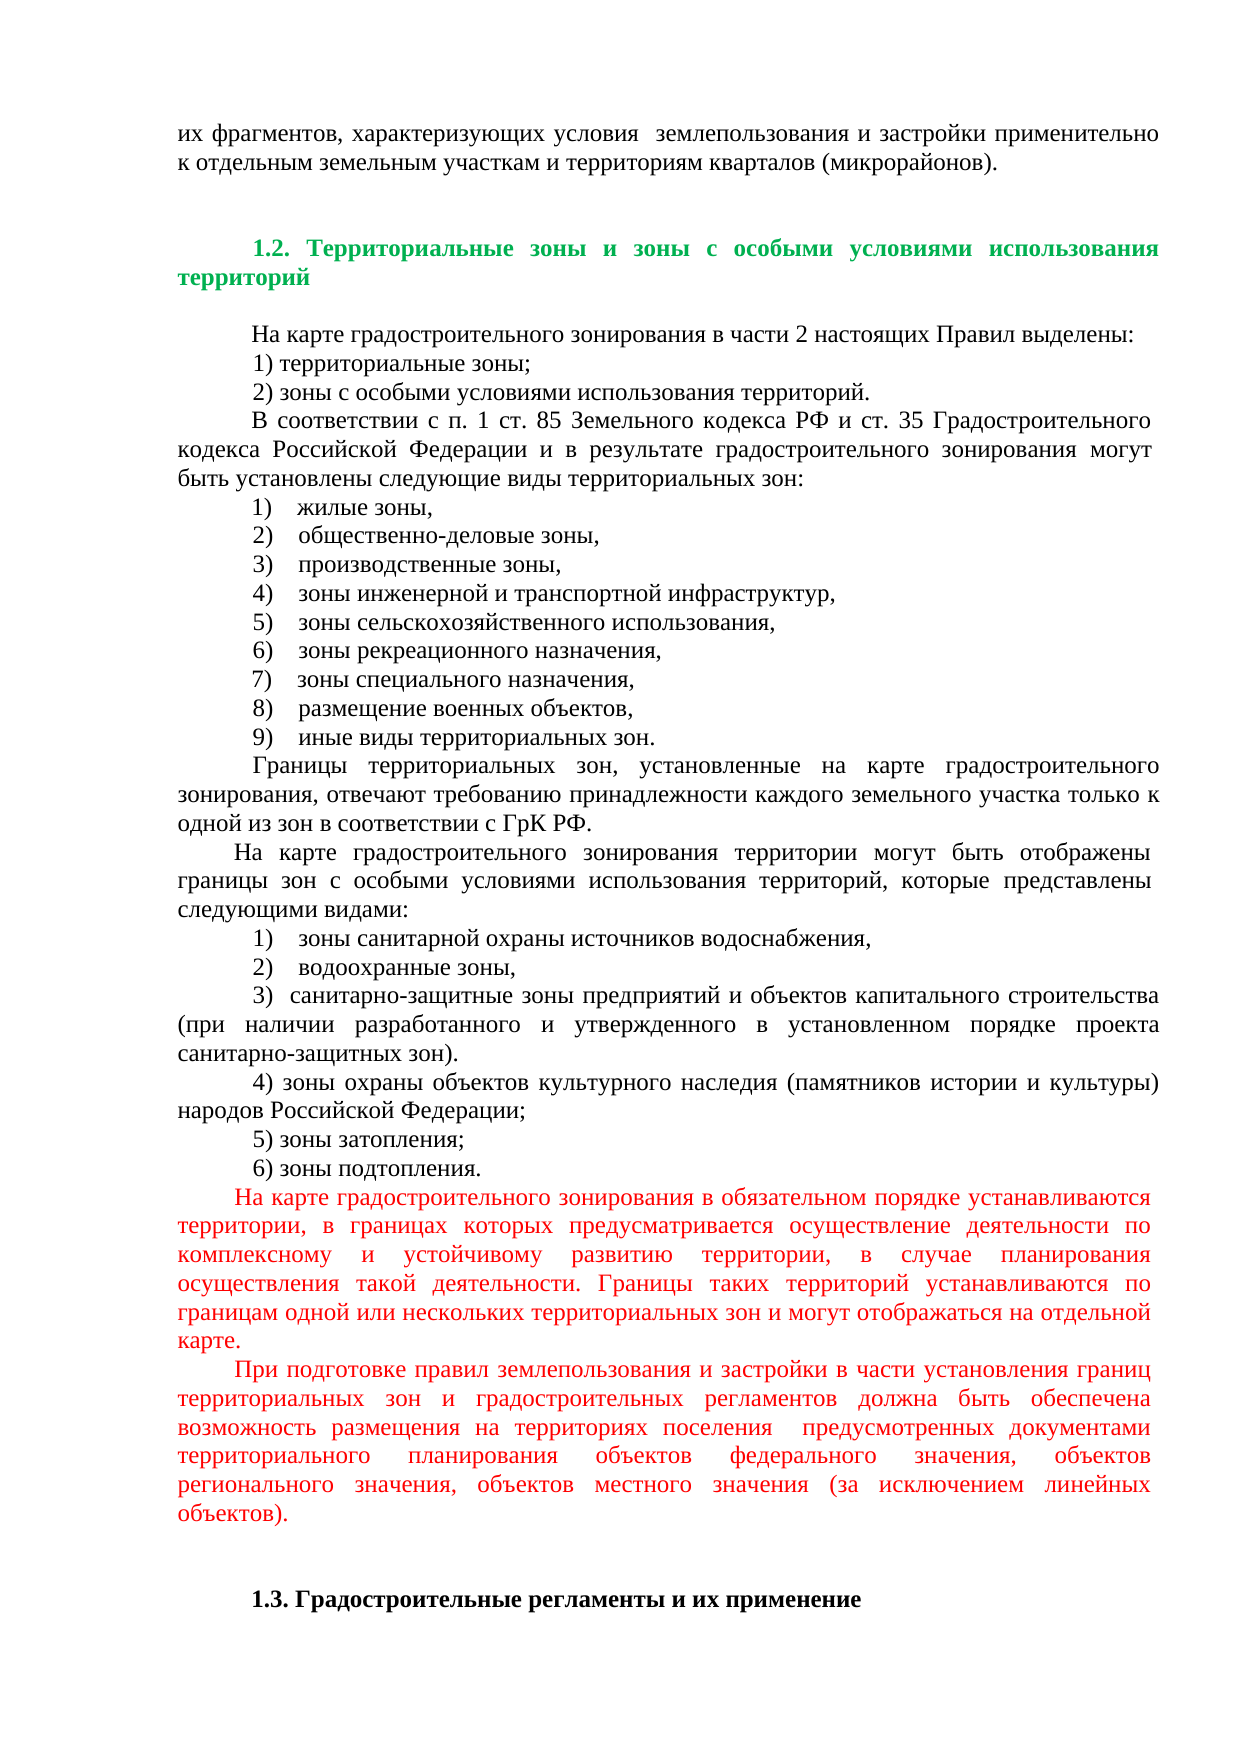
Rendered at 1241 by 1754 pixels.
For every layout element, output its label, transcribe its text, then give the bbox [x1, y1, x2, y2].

text На карте градостроительного зонирования в обязательном порядке устанавливаются территории, в границах которых предусматривается осуществление деятельности по комплексному и устойчивому развитию территории, в случае планирования осуществления такой деятельности. Границы таких территорий устанавливаются по границам одной или нескольких территориальных зон и могут отображаться на отдельной карте. [177, 1182, 1152, 1354]
text 1) зоны санитарной охраны источников водоснабжения, [177, 923, 1160, 952]
text 7) зоны специального назначения, [177, 664, 1152, 693]
text Границы территориальных зон, установленные на карте градостроительного зонирования, отвечают требованию принадлежности каждого земельного участка только к одной из зон в соответствии с ГрК РФ. [177, 751, 1160, 837]
text На карте градостроительного зонирования территории могут быть отображены границы зон с особыми условиями использования территорий, которые представлены следующими видами: [177, 837, 1152, 923]
text 1) территориальные зоны; [177, 348, 1160, 377]
text 9) иные виды территориальных зон. [177, 722, 1152, 751]
text 2) зоны с особыми условиями использования территорий. [177, 377, 1160, 406]
text 3) производственные зоны, [177, 549, 1160, 578]
text 6) зоны рекреационного назначения, [177, 636, 1160, 664]
text 5) зоны сельскохозяйственного использования, [177, 607, 1160, 636]
text 1.3. Градостроительные регламенты и их применение [177, 1584, 1160, 1613]
text На карте градостроительного зонирования в части 2 настоящих Правил выделены: [177, 319, 1152, 348]
text 2) общественно-деловые зоны, [177, 521, 1160, 549]
subtitle 1.2. Территориальные зоны и зоны с особыми условиями использования территорий [177, 233, 1160, 291]
text 3) санитарно-защитные зоны предприятий и объектов капитального строительства (при наличии разработанного и утвержденного в установленном порядке проекта санитарно-защитных зон). [177, 981, 1160, 1067]
text 4) зоны инженерной и транспортной инфраструктур, [177, 578, 1160, 607]
text 4) зоны охраны объектов культурного наследия (памятников истории и культуры) народов Российской Федерации; [177, 1067, 1160, 1124]
text 6) зоны подтопления. [177, 1153, 1160, 1182]
text При подготовке правил землепользования и застройки в части установления границ территориальных зон и градостроительных регламентов должна быть обеспечена возможность размещения на территориях поселения предусмотренных документами территориального планирования объектов федерального значения, объектов регионального значения, объектов местного значения (за исключением линейных объектов). [177, 1354, 1152, 1527]
text 8) размещение военных объектов, [177, 693, 1152, 722]
text В соответствии с п. 1 ст. 85 Земельного кодекса РФ и ст. 35 Градостроительного кодекса Российской Федерации и в результате градостроительного зонирования могут быть установлены следующие виды территориальных зон: [177, 406, 1152, 492]
text 5) зоны затопления; [177, 1124, 1160, 1153]
text 2) водоохранные зоны, [177, 952, 1160, 981]
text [177, 118, 1160, 176]
text 1) жилые зоны, [177, 492, 1160, 521]
